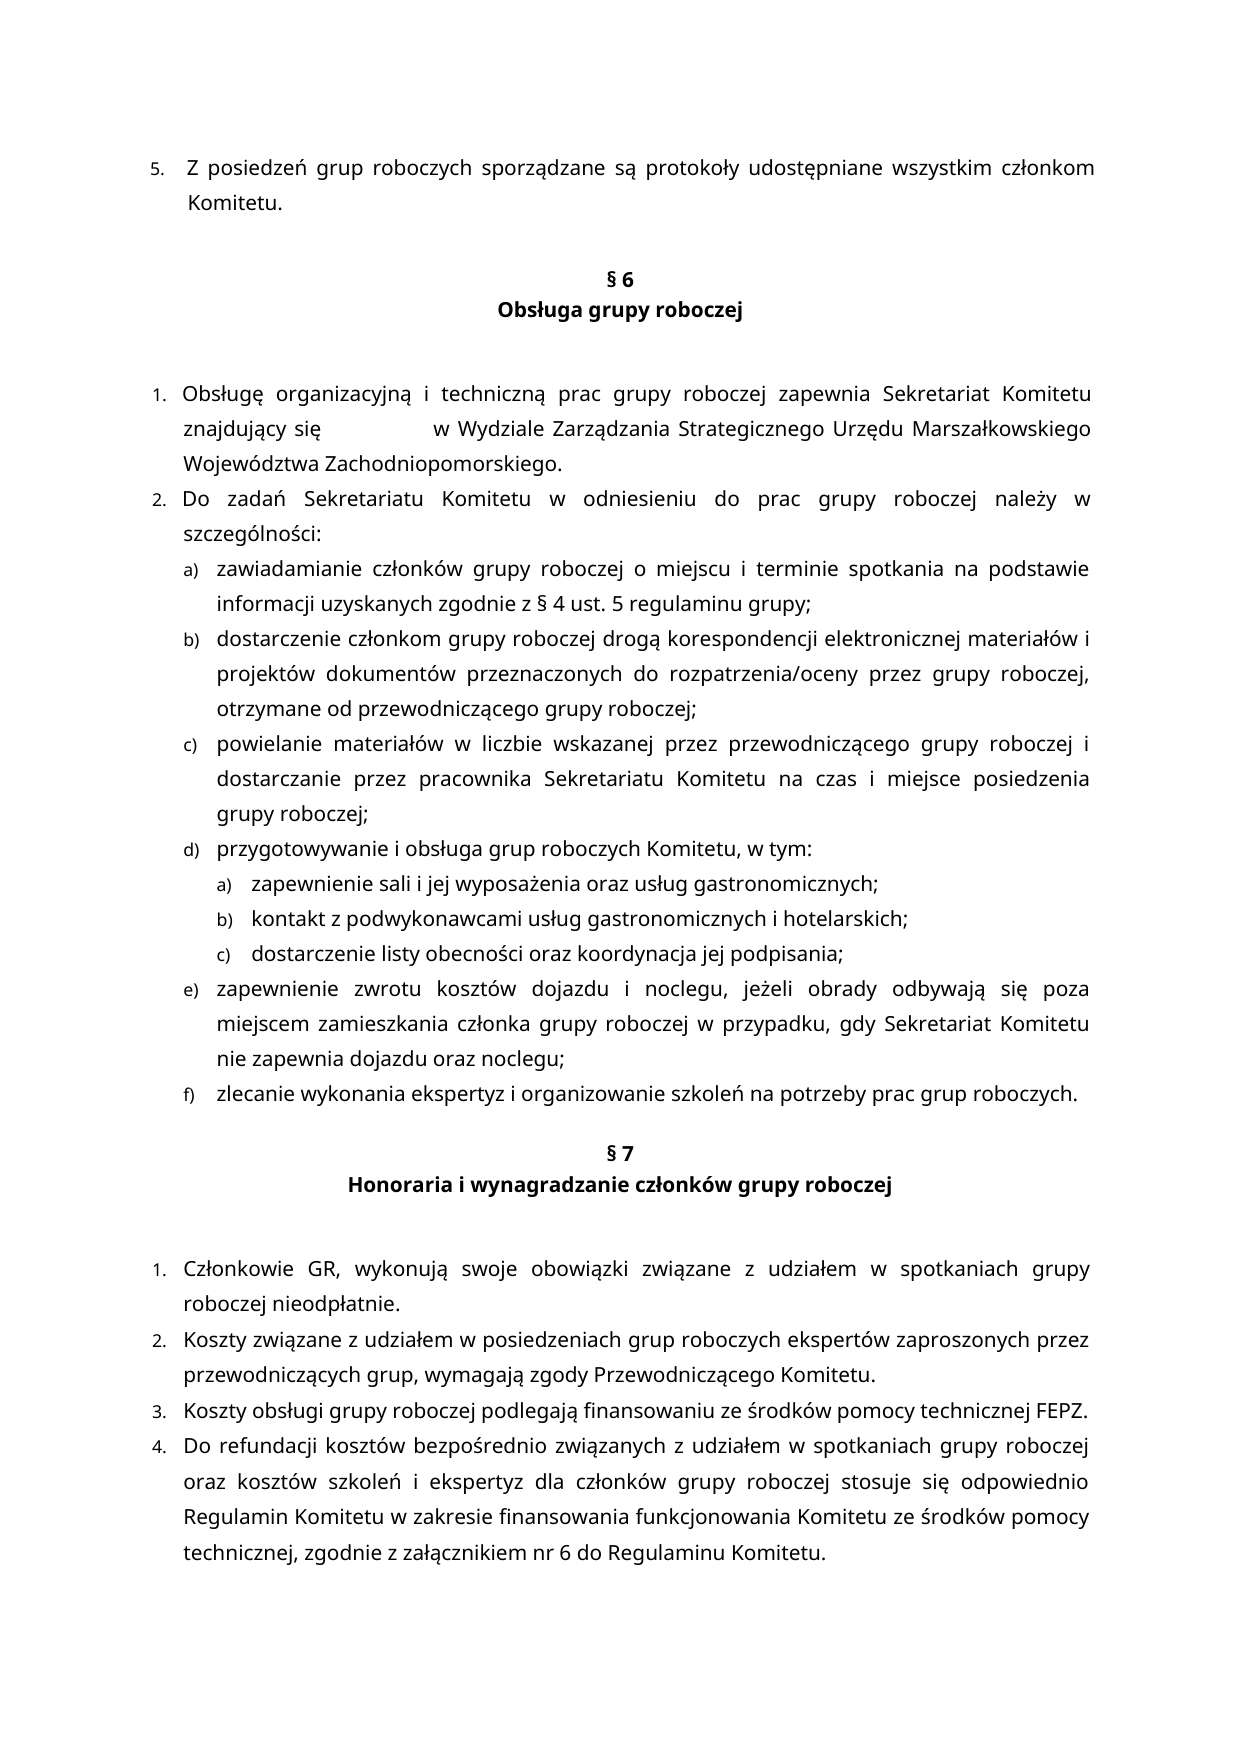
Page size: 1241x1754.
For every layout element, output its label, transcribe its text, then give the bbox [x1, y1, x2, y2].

list zapewnienie zwrotu kosztów dojazdu i noclegu, jeżeli obrady odbywają się poza miejscem zamieszkania członka grupy roboczej w przypadku, gdy Sekretariat Komitetu nie zapewnia dojazdu oraz noclegu; [183, 968, 1091, 1073]
list zlecanie wykonania ekspertyz i organizowanie szkoleń na potrzeby prac grup roboczych. [183, 1073, 1093, 1108]
list Obsługę organizacyjną i techniczną prac grupy roboczej zapewnia Sekretariat Komitetu znajdujący się w Wydziale Zarządzania Strategicznego Urzędu Marszałkowskiego Województwa Zachodniopomorskiego. [152, 373, 1093, 478]
text § 7 [148, 1139, 1093, 1168]
list Do refundacji kosztów bezpośrednio związanych z udziałem w spotkaniach grupy roboczej oraz kosztów szkoleń i ekspertyz dla członków grupy roboczej stosuje się odpowiednio Regulamin Komitetu w zakresie finansowania funkcjonowania Komitetu ze środków pomocy technicznej, zgodnie z załącznikiem nr 6 do Regulaminu Komitetu. [152, 1425, 1091, 1567]
list Koszty związane z udziałem w posiedzeniach grup roboczych ekspertów zaproszonych przez przewodniczących grup, wymagają zgody Przewodniczącego Komitetu. [152, 1319, 1091, 1390]
list zapewnienie sali i jej wyposażenia oraz usług gastronomicznych; [216, 863, 1093, 898]
list zawiadamianie członków grupy roboczej o miejscu i terminie spotkania na podstawie informacji uzyskanych zgodnie z § 4 ust. 5 regulaminu grupy; [183, 548, 1091, 618]
list dostarczenie listy obecności oraz koordynacja jej podpisania; [216, 933, 1093, 968]
text Honoraria i wynagradzanie członków grupy roboczej [148, 1170, 1093, 1198]
list przygotowywanie i obsługa grup roboczych Komitetu, w tym: [183, 828, 1093, 863]
text Obsługa grupy roboczej [148, 296, 1093, 324]
text § 6 [148, 265, 1093, 293]
list Do zadań Sekretariatu Komitetu w odniesieniu do prac grupy roboczej należy w szczególności: [152, 478, 1093, 548]
list Członkowie GR, wykonują swoje obowiązki związane z udziałem w spotkaniach grupy roboczej nieodpłatnie. [152, 1248, 1091, 1319]
list dostarczenie członkom grupy roboczej drogą korespondencji elektronicznej materiałów i projektów dokumentów przeznaczonych do rozpatrzenia/oceny przez grupy roboczej, otrzymane od przewodniczącego grupy roboczej; [183, 618, 1091, 723]
list powielanie materiałów w liczbie wskazanej przez przewodniczącego grupy roboczej i dostarczanie przez pracownika Sekretariatu Komitetu na czas i miejsce posiedzenia grupy roboczej; [183, 723, 1091, 828]
list Z posiedzeń grup roboczych sporządzane są protokoły udostępniane wszystkim członkom Komitetu. [150, 148, 1096, 218]
list Koszty obsługi grupy roboczej podlegają finansowaniu ze środków pomocy technicznej FEPZ. [152, 1390, 1093, 1425]
list kontakt z podwykonawcami usług gastronomicznych i hotelarskich; [216, 898, 1093, 933]
